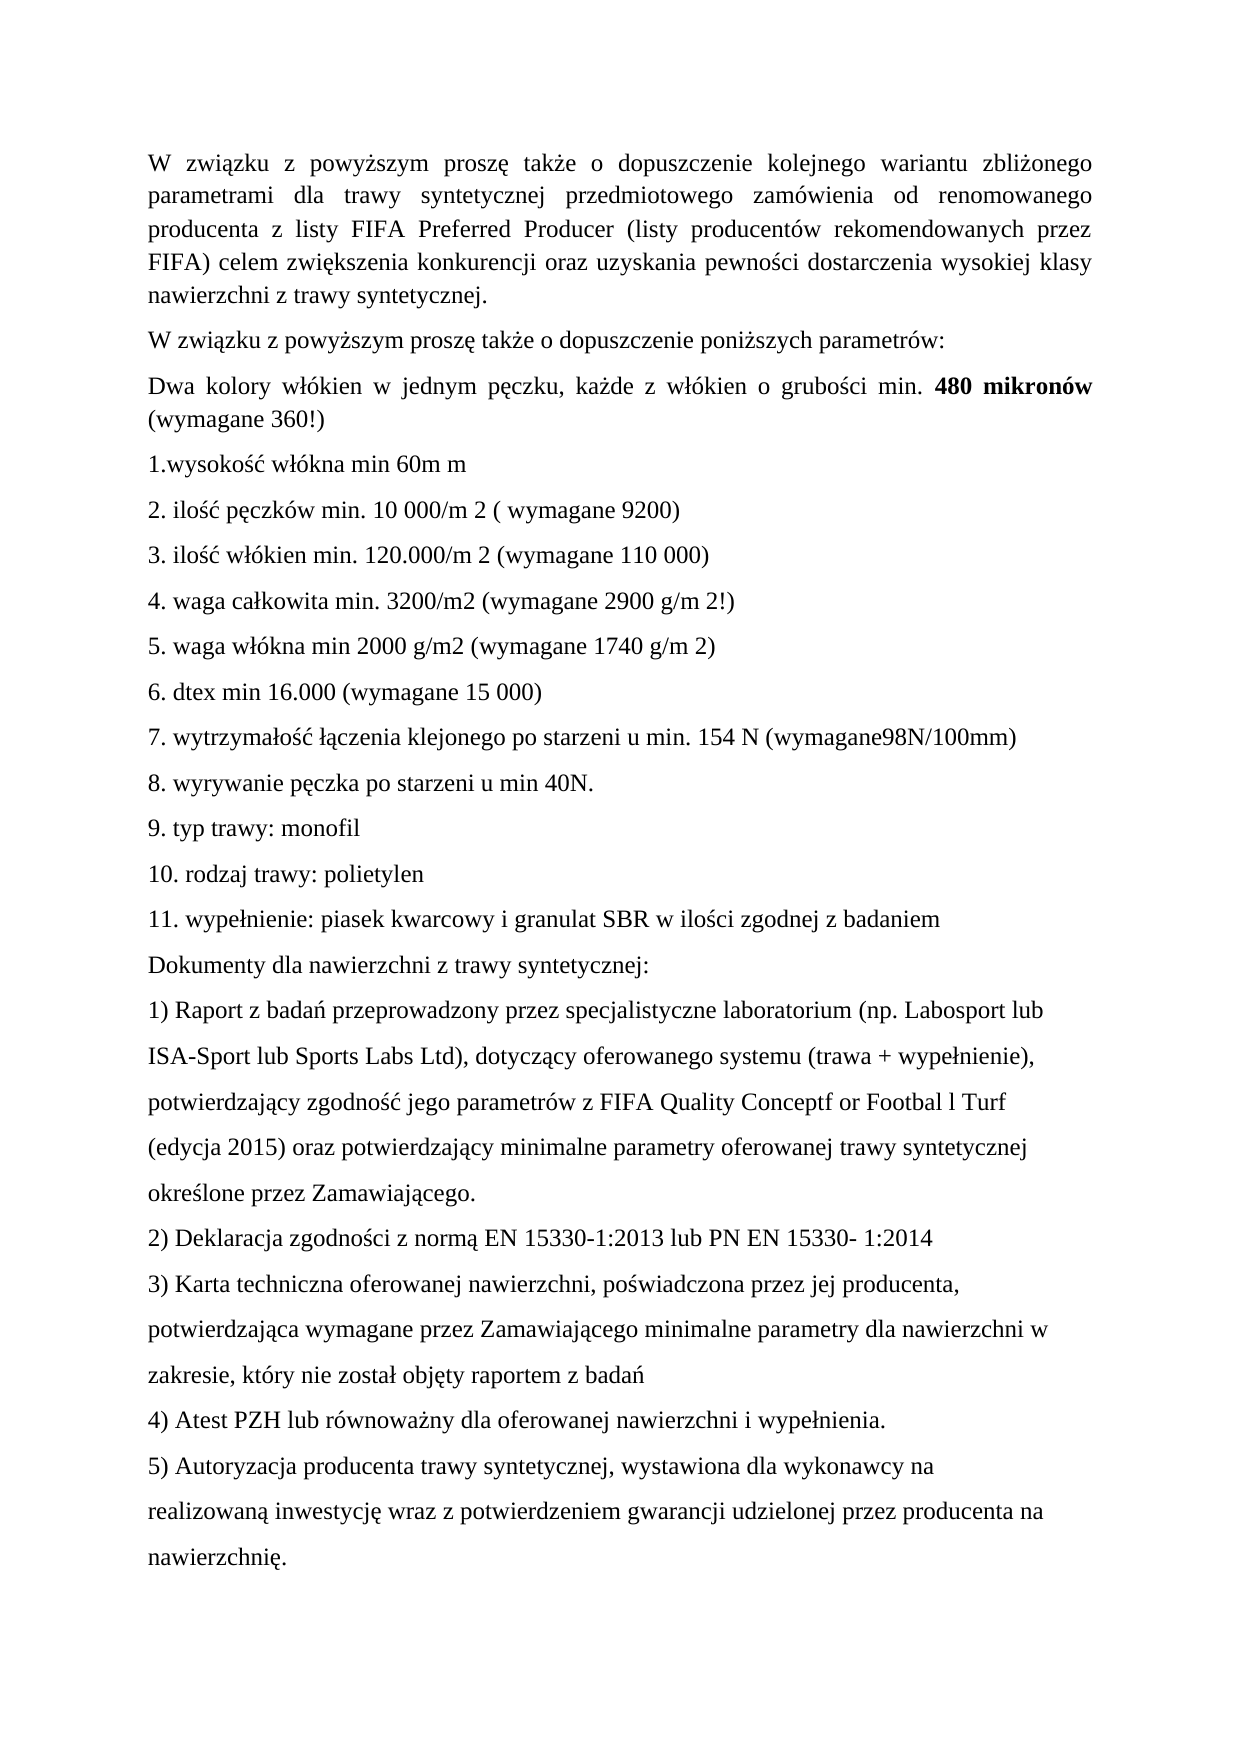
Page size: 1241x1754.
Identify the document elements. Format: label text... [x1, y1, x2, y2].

text (edycja 2015) oraz potwierdzający minimalne parametry oferowanej trawy syntetycznej [148, 1132, 1093, 1161]
text 4) Atest PZH lub równoważny dla oferowanej nawierzchni i wypełnienia. [148, 1405, 1093, 1434]
text 9. typ trawy: monofil [148, 813, 1093, 842]
text 3) Karta techniczna oferowanej nawierzchni, poświadczona przez jej producenta, [148, 1269, 1093, 1297]
text W związku z powyższym proszę także o dopuszczenie kolejnego wariantu zbliżonego parametrami dla trawy syntetycznej przedmiotowego zamówienia od renomowanego producenta z listy FIFA Preferred Producer (listy producentów rekomendowanych przez FIFA) celem zwiększenia konkurencji oraz uzyskania pewności dostarczenia wysokiej klasy nawierzchni z trawy syntetycznej. [148, 148, 1093, 308]
text 5. waga włókna min 2000 g/m2 (wymagane 1740 g/m 2) [148, 631, 1093, 660]
text 2. ilość pęczków min. 10 000/m 2 ( wymagane 9200) [148, 495, 1093, 523]
text określone przez Zamawiającego. [148, 1178, 1093, 1206]
text 5) Autoryzacja producenta trawy syntetycznej, wystawiona dla wykonawcy na [148, 1451, 1093, 1479]
text ISA-Sport lub Sports Labs Ltd), dotyczący oferowanego systemu (trawa + wypełnienie), [148, 1041, 1093, 1070]
text 7. wytrzymałość łączenia klejonego po starzeni u min. 154 N (wymagane98N/100mm) [148, 722, 1093, 751]
text 1.wysokość włókna min 60m m [148, 449, 1093, 478]
text potwierdzająca wymagane przez Zamawiającego minimalne parametry dla nawierzchni w [148, 1314, 1093, 1343]
text potwierdzający zgodność jego parametrów z FIFA Quality Conceptf or Footbal l Turf [148, 1087, 1093, 1115]
text zakresie, który nie został objęty raportem z badań [148, 1360, 1093, 1388]
text 3. ilość włókien min. 120.000/m 2 (wymagane 110 000) [148, 540, 1093, 569]
text 2) Deklaracja zgodności z normą EN 15330-1:2013 lub PN EN 15330- 1:2014 [148, 1223, 1093, 1252]
text realizowaną inwestycję wraz z potwierdzeniem gwarancji udzielonej przez producenta na [148, 1496, 1093, 1525]
text 4. waga całkowita min. 3200/m2 (wymagane 2900 g/m 2!) [148, 586, 1093, 614]
text Dokumenty dla nawierzchni z trawy syntetycznej: [148, 950, 1093, 979]
text W związku z powyższym proszę także o dopuszczenie poniższych parametrów: [148, 325, 1093, 354]
text 6. dtex min 16.000 (wymagane 15 000) [148, 677, 1093, 706]
text 8. wyrywanie pęczka po starzeni u min 40N. [148, 768, 1093, 797]
text 10. rodzaj trawy: polietylen [148, 859, 1093, 888]
text 11. wypełnienie: piasek kwarcowy i granulat SBR w ilości zgodnej z badaniem [148, 904, 1093, 933]
text Dwa kolory włókien w jednym pęczku, każde z włókien o grubości min. 480 mikronów (wymagane 360!) [148, 371, 1093, 432]
text nawierzchnię. [148, 1542, 1093, 1571]
text 1) Raport z badań przeprowadzony przez specjalistyczne laboratorium (np. Labosport lub [148, 996, 1093, 1024]
